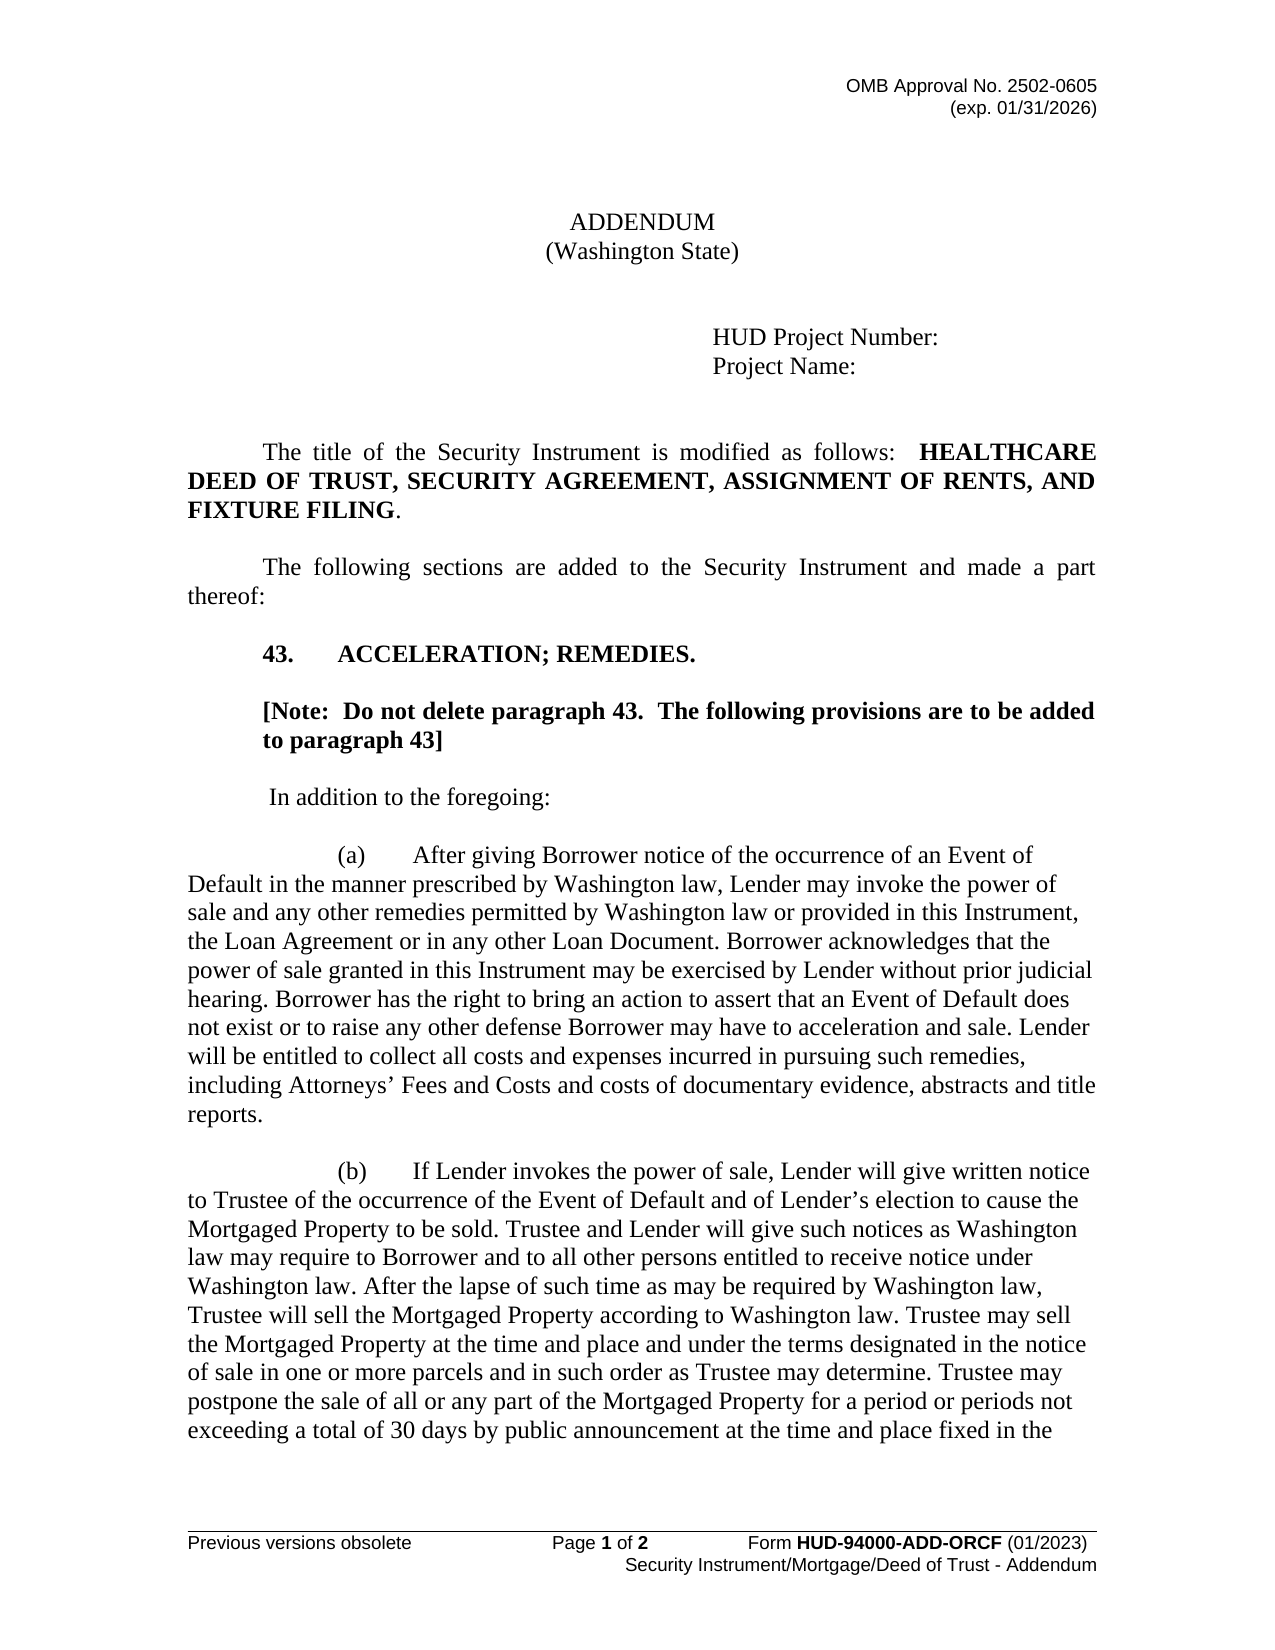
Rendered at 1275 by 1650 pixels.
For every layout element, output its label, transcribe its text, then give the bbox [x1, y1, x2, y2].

text (a) After giving Borrower notice of the occurrence of an Event of Default in the manner prescribed by Washington law, Lender may invoke the power of sale and any other remedies permitted by Washington law or provided in this Instrument, the Loan Agreement or in any other Loan Document. Borrower acknowledges that the power of sale granted in this Instrument may be exercised by Lender without prior judicial hearing. Borrower has the right to bring an action to assert that an Event of Default does not exist or to raise any other defense Borrower may have to acceleration and sale. Lender will be entitled to collect all costs and expenses incurred in pursuing such remedies, including Attorneys’ Fees and Costs and costs of documentary evidence, abstracts and title reports. [187, 840, 1097, 1127]
text The title of the Security Instrument is modified as follows: HEALTHCARE DEED OF TRUST, SECURITY AGREEMENT, ASSIGNMENT OF RENTS, AND FIXTURE FILING. [187, 437, 1097, 524]
text 43. ACCELERATION; REMEDIES. [187, 639, 1097, 667]
text [Note: Do not delete paragraph 43. The following provisions are to be added to paragraph 43] [262, 696, 1097, 754]
text ADDENDUM (Washington State) [187, 207, 1097, 265]
text HUD Project Number: Project Name: [637, 322, 1097, 380]
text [187, 1156, 1097, 1444]
text The following sections are added to the Security Instrument and made a part thereof: [187, 552, 1097, 610]
text In addition to the foregoing: [187, 782, 1097, 811]
